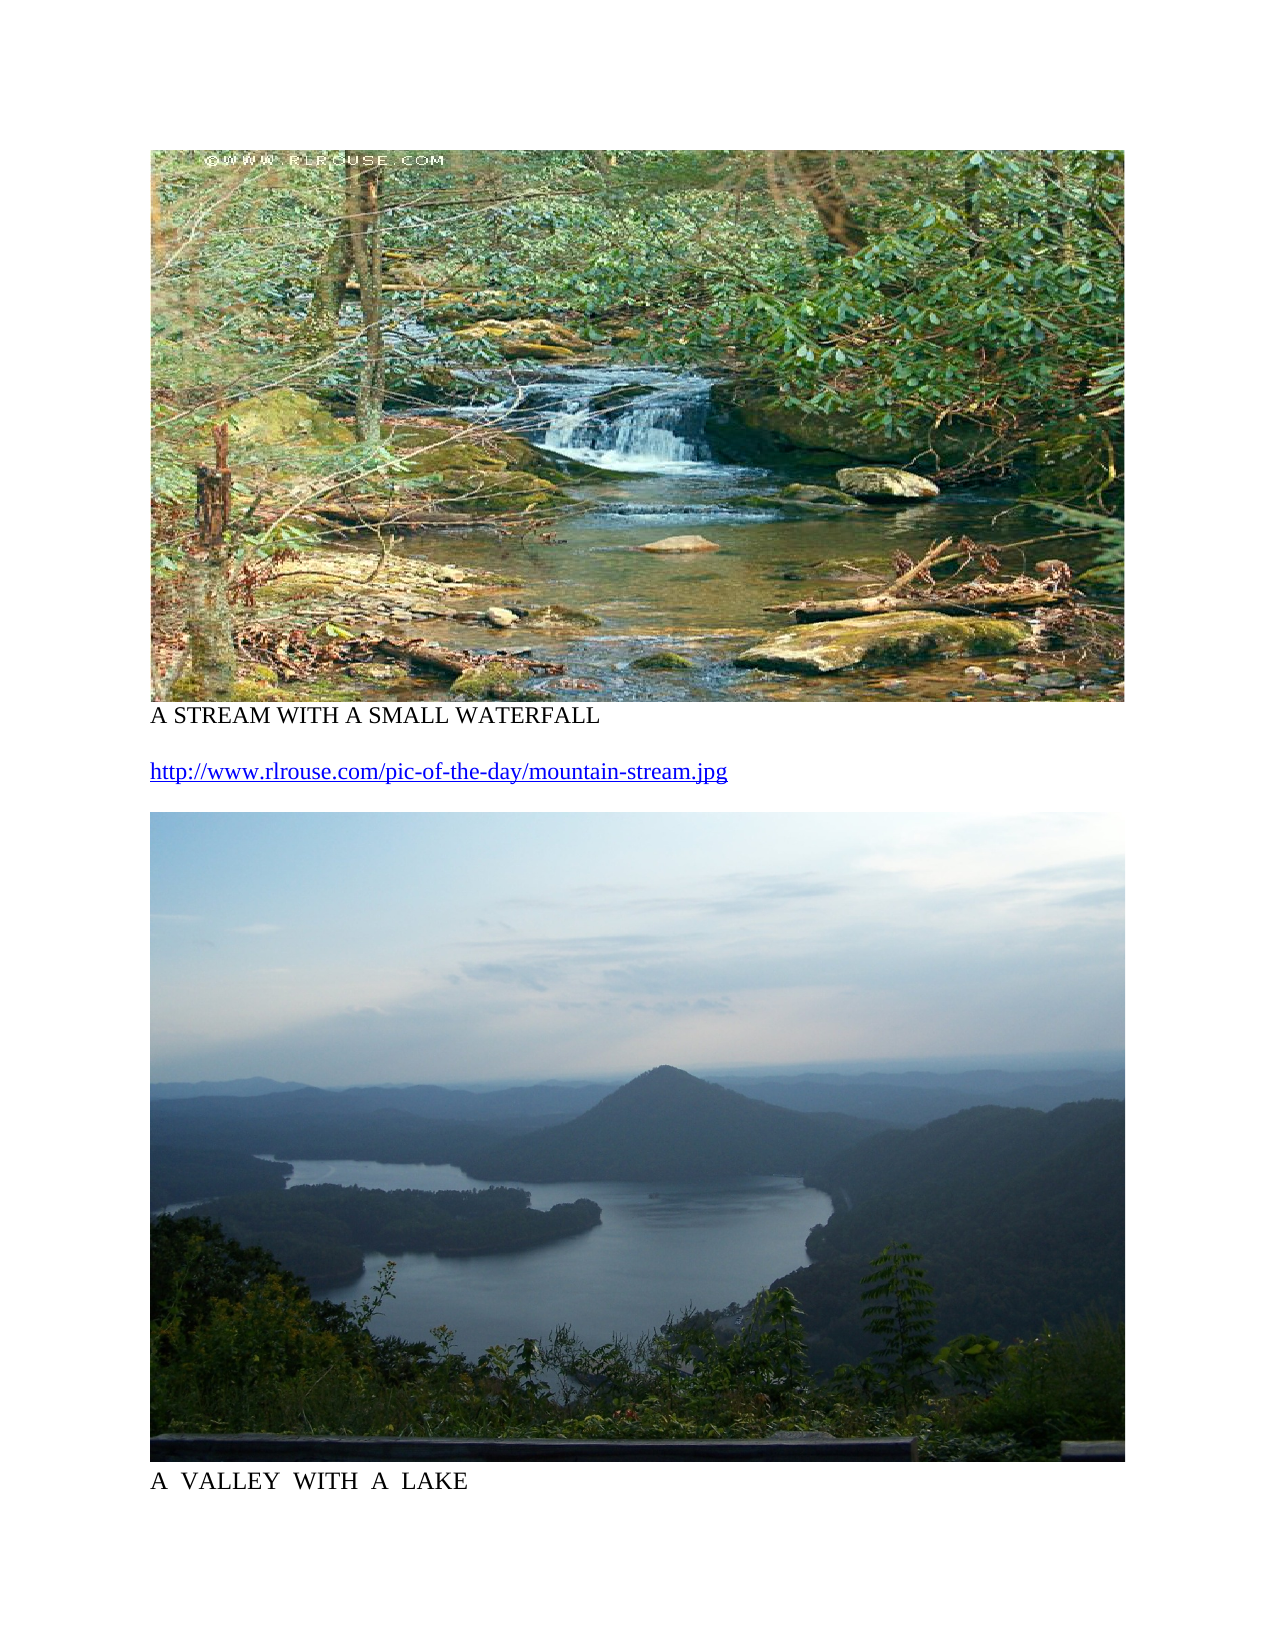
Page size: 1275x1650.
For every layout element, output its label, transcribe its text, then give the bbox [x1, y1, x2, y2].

text A STREAM WITH A SMALL WATERFALL [150, 702, 1125, 729]
text http://www.rlrouse.com/pic-of-the-day/mountain-stream.jpg [150, 757, 1125, 784]
text A VALLEY WITH A LAKE [150, 1462, 1125, 1494]
picture [150, 150, 1125, 702]
picture [150, 812, 1125, 1462]
